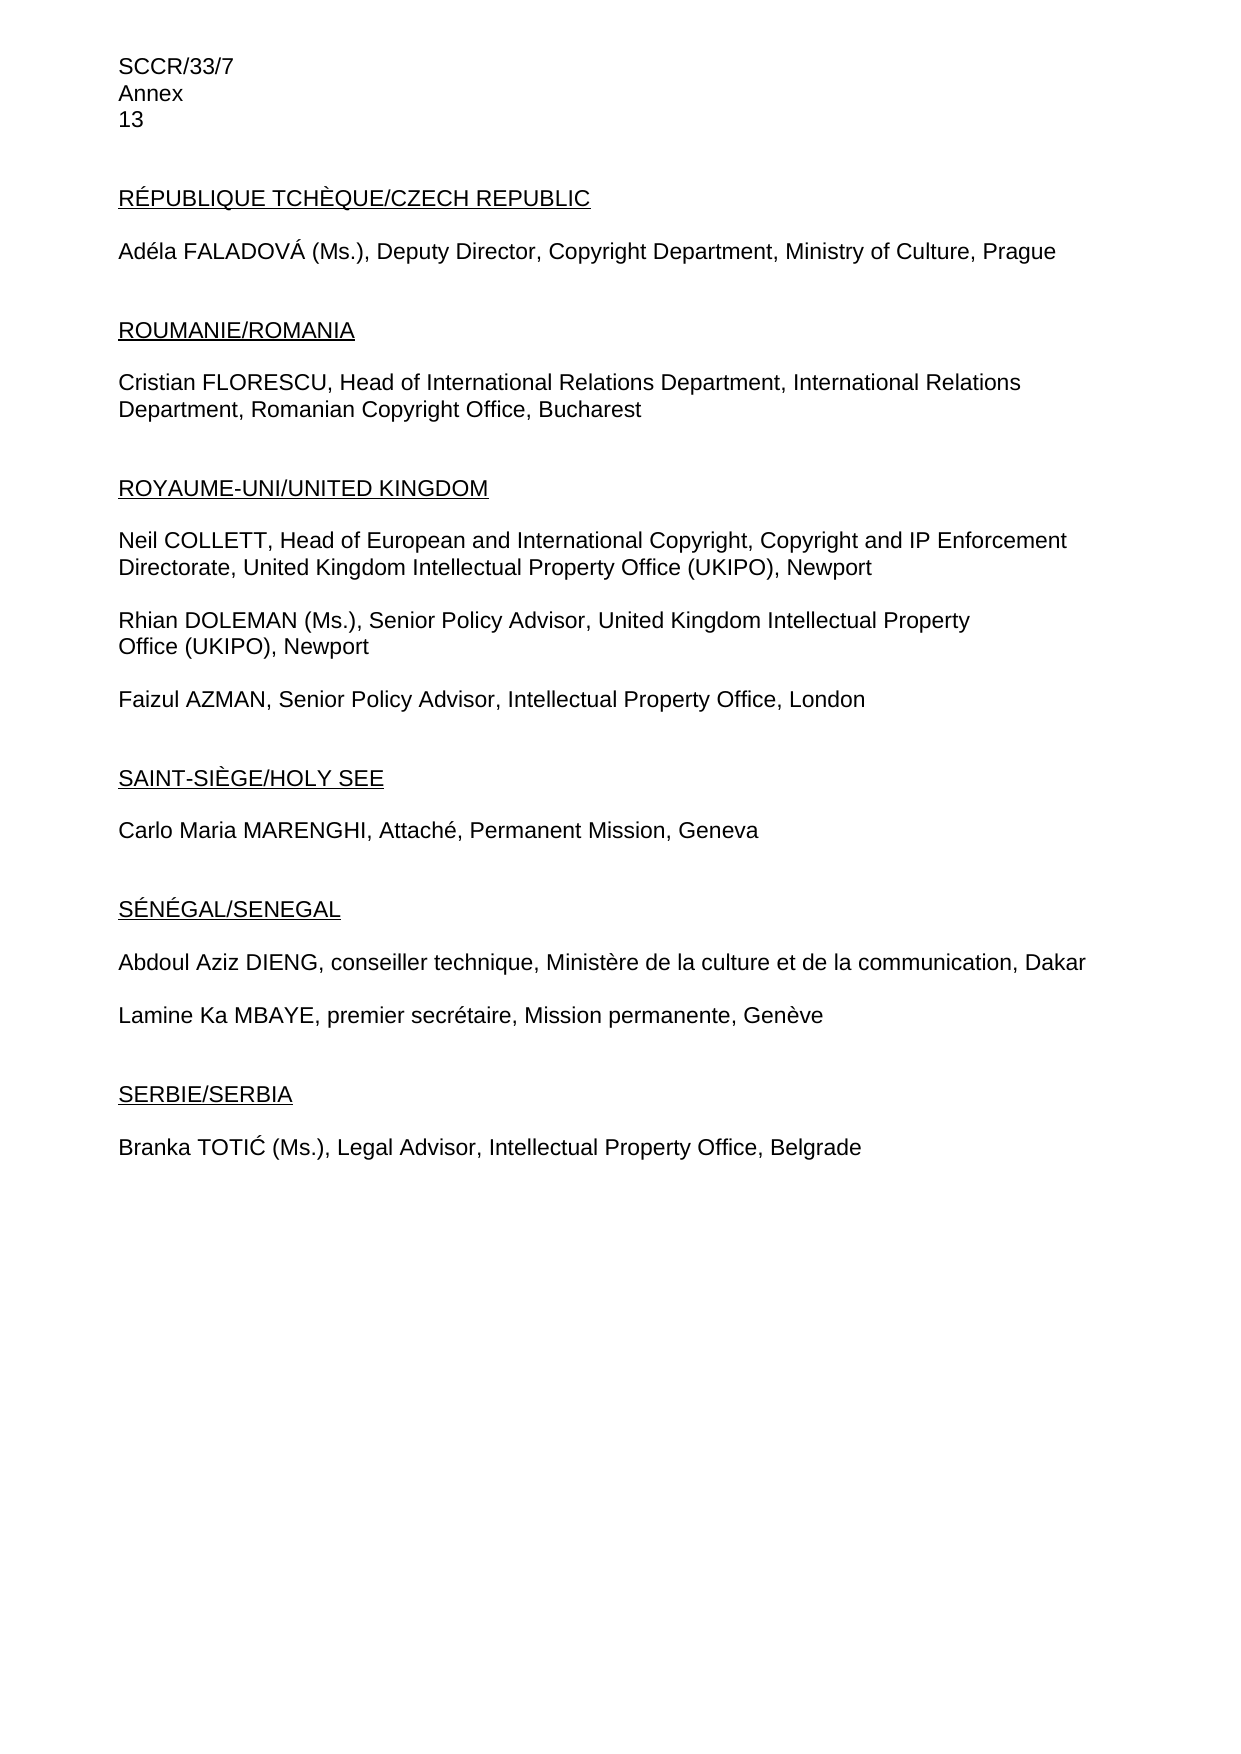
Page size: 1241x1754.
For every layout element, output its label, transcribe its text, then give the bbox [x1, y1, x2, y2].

text SERBIE/SERBIA [118, 1081, 1092, 1107]
text Adéla FALADOVÁ (Ms.), Deputy Director, Copyright Department, Ministry of Culture, Prague [118, 238, 1092, 264]
text ROYAUME-UNI/UNITED KINGDOM [118, 475, 1092, 501]
text SÉNÉGAL/SENEGAL [118, 896, 1092, 923]
text SAINT-SIÈGE/HOLY SEE [118, 765, 1092, 791]
text Office (UKIPO), Newport [118, 633, 1092, 659]
text Rhian DOLEMAN (Ms.), Senior Policy Advisor, United Kingdom Intellectual Property [118, 607, 1092, 633]
text Neil COLLETT, Head of European and International Copyright, Copyright and IP Enforcement Directorate, United Kingdom Intellectual Property Office (UKIPO), Newport [118, 527, 1092, 580]
text Abdoul Aziz DIENG, conseiller technique, Ministère de la culture et de la communication, Dakar [118, 949, 1092, 976]
text Faizul AZMAN, Senior Policy Advisor, Intellectual Property Office, London [118, 686, 1092, 712]
text RÉPUBLIQUE TCHÈQUE/CZECH REPUBLIC [118, 185, 1092, 211]
text ROUMANIE/ROMANIA [118, 317, 1092, 343]
text Cristian FLORESCU, Head of International Relations Department, International Relations Department, Romanian Copyright Office, Bucharest [118, 369, 1092, 422]
text Lamine Ka MBAYE, premier secrétaire, Mission permanente, Genève [118, 1002, 1092, 1028]
text Carlo Maria MARENGHI, Attaché, Permanent Mission, Geneva [118, 817, 1092, 844]
text Branka TOTIĆ (Ms.), Legal Advisor, Intellectual Property Office, Belgrade [118, 1134, 1092, 1160]
